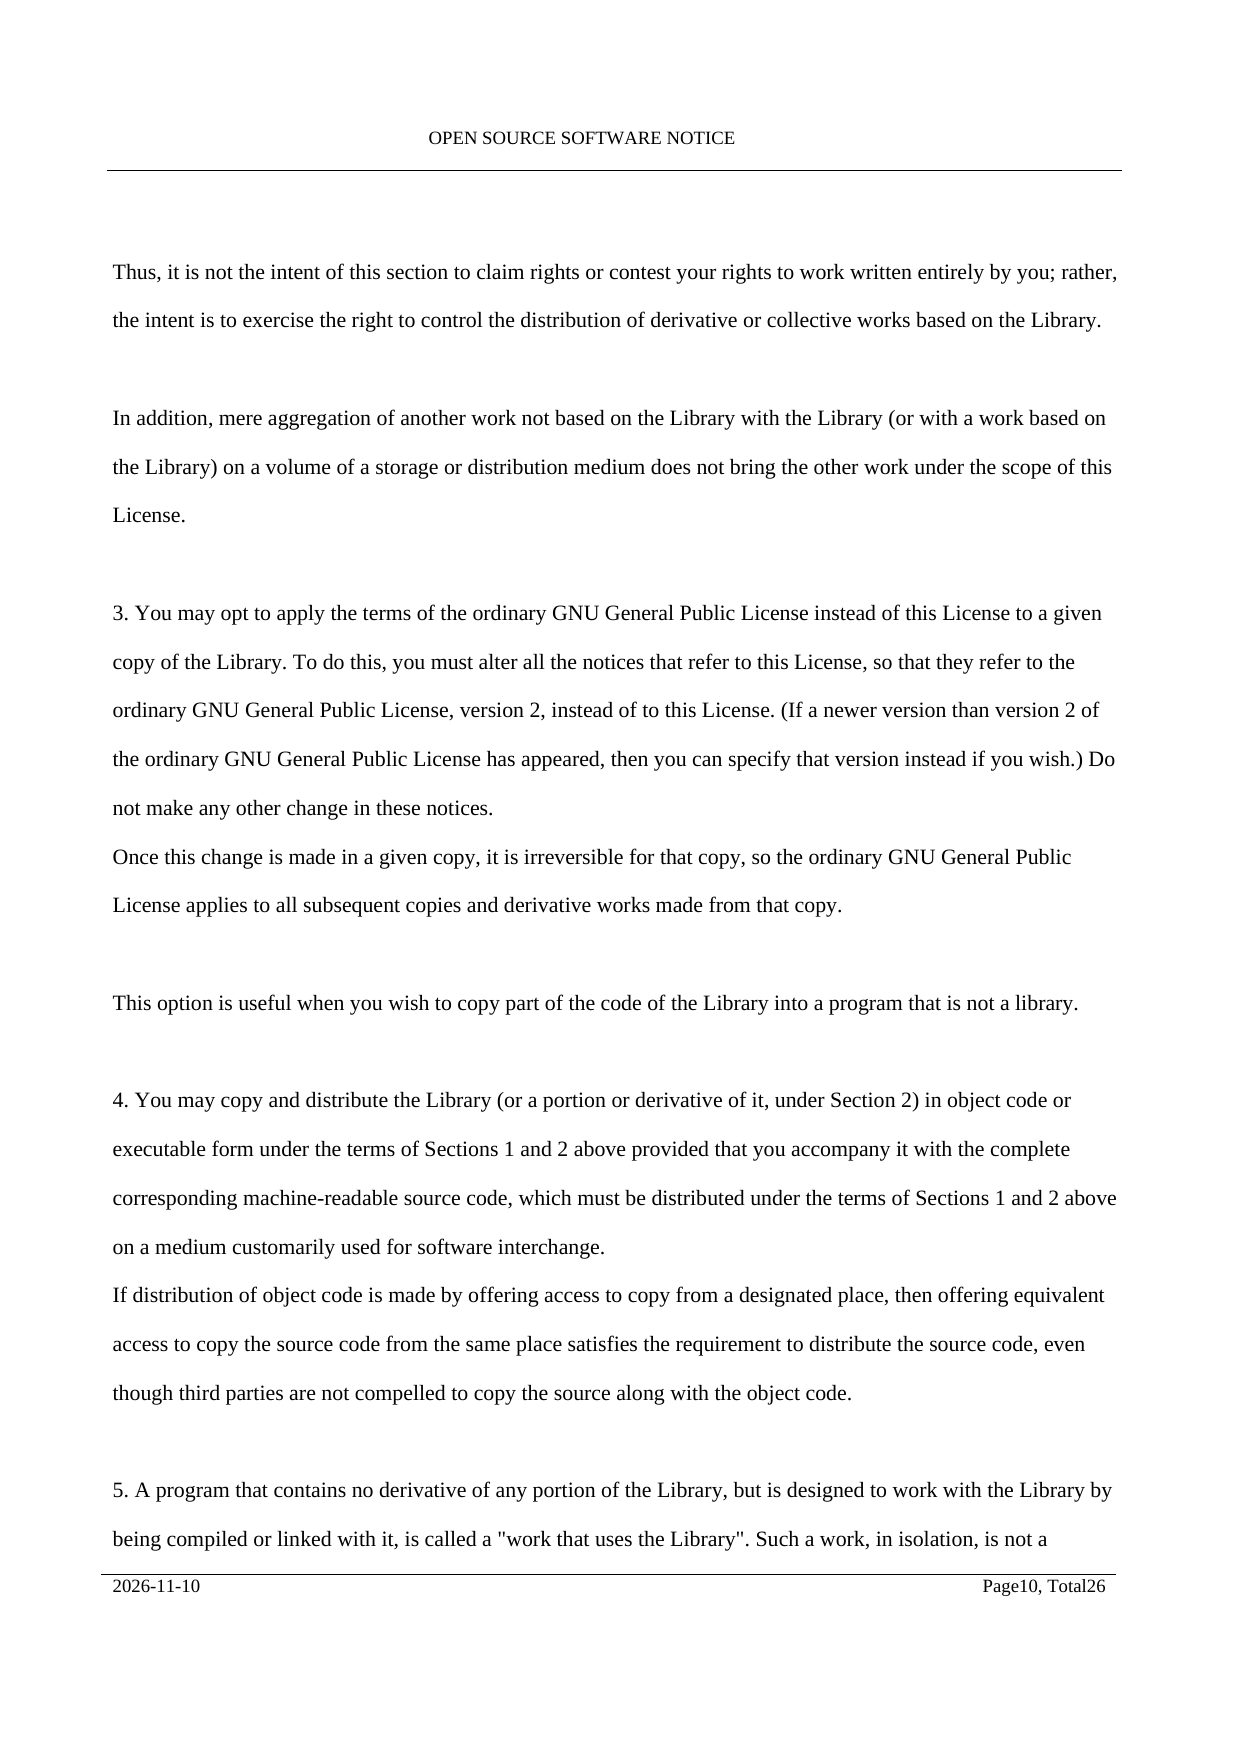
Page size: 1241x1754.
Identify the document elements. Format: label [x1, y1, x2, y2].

text [112, 206, 1128, 1555]
